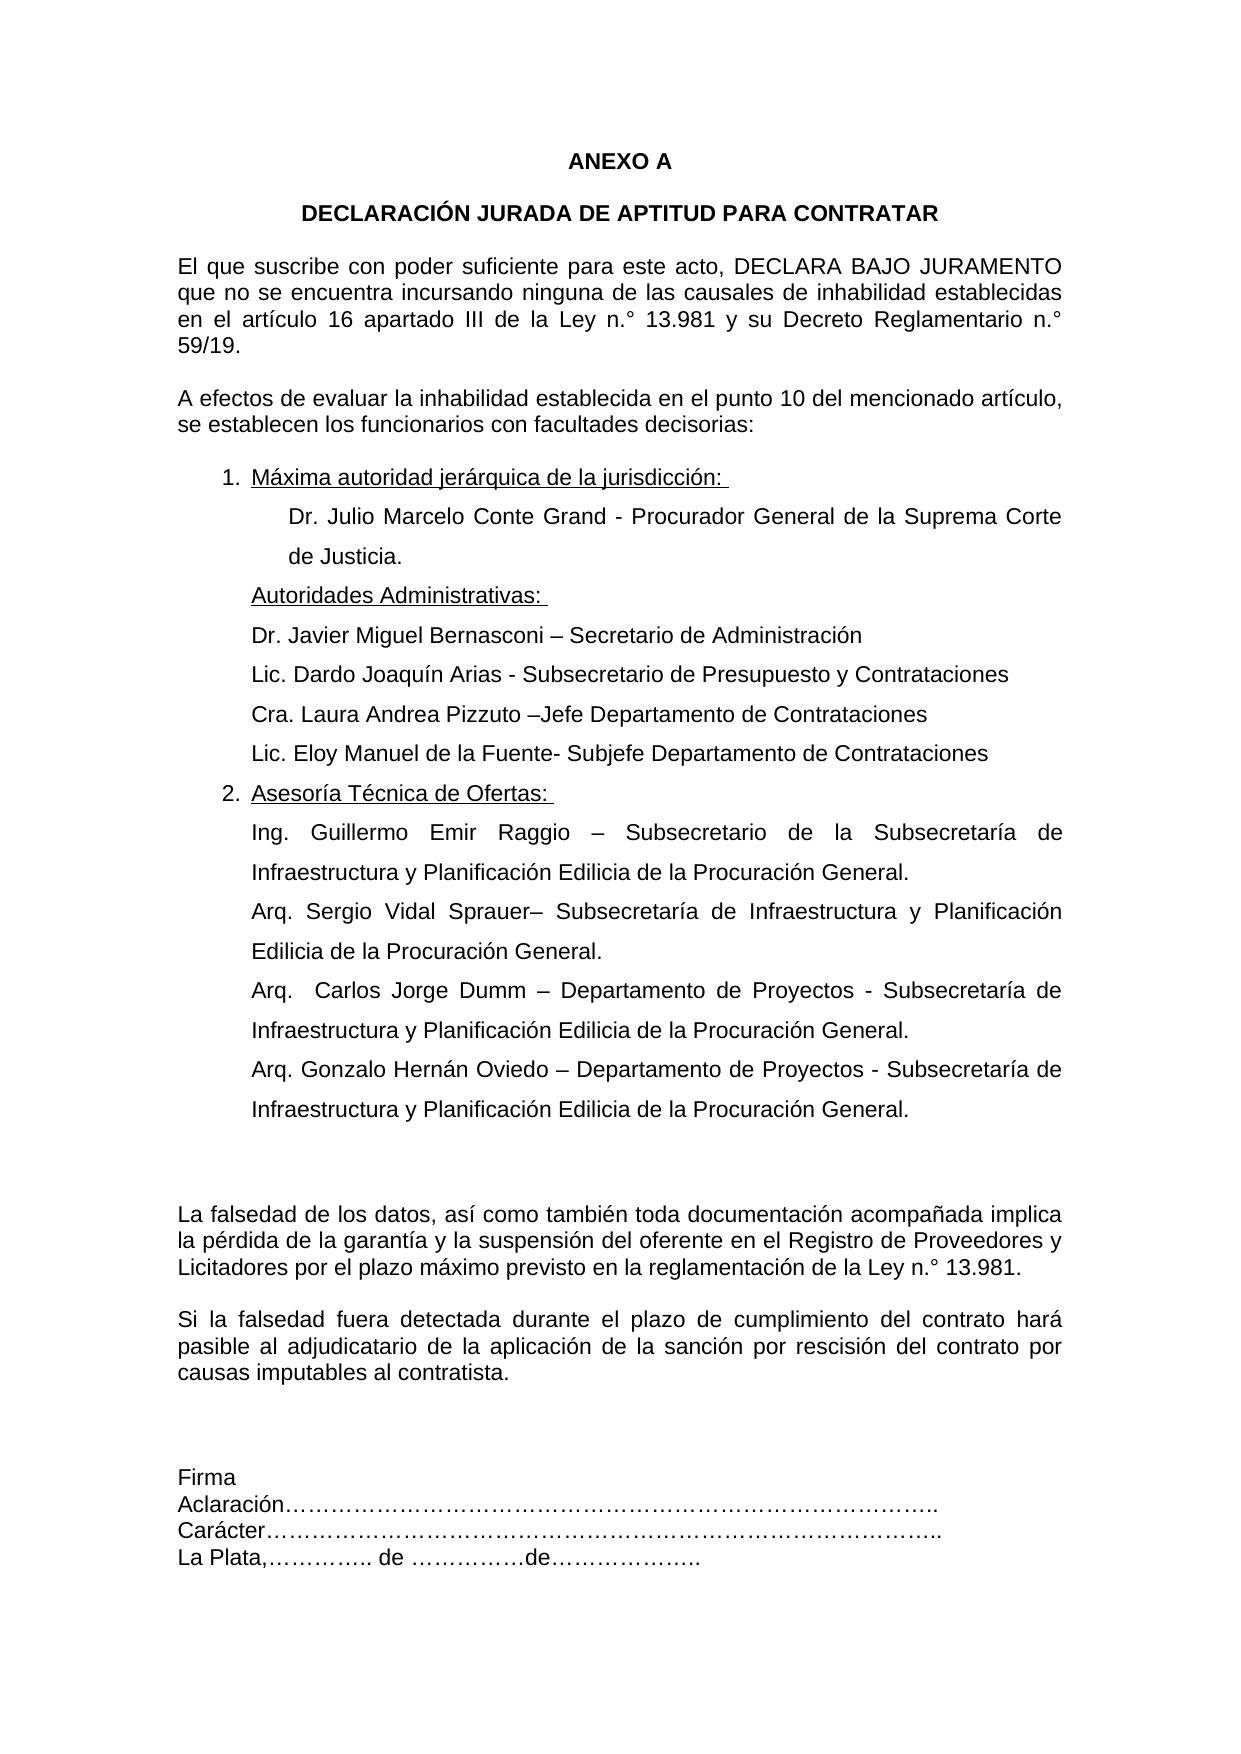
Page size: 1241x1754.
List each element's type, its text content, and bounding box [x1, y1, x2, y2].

text Lic. Eloy Manuel de la Fuente- Subjefe Departamento de Contrataciones [177, 740, 1063, 767]
list Ing. Guillermo Emir Raggio – Subsecretario de la Subsecretaría de Infraestructura y Planificación Edilicia de la Procuración General. [251, 819, 1063, 885]
list Asesoría Técnica de Ofertas: [222, 780, 1063, 806]
text Dr. Javier Miguel Bernasconi – Secretario de Administración [177, 622, 1063, 648]
text A efectos de evaluar la inhabilidad establecida en el punto 10 del mencionado artículo, se establecen los funcionarios con facultades decisorias: [177, 385, 1063, 437]
text Cra. Laura Andrea Pizzuto –Jefe Departamento de Contrataciones [177, 701, 1063, 727]
text La falsedad de los datos, así como también toda documentación acompañada implica la pérdida de la garantía y la suspensión del oferente en el Registro de Proveedores y Licitadores por el plazo máximo previsto en la reglamentación de la Ley n.° 13.981. [177, 1201, 1063, 1280]
list Arq. Sergio Vidal Sprauer– Subsecretaría de Infraestructura y Planificación Edilicia de la Procuración General. [251, 898, 1063, 964]
text Aclaración………………………………………………………………………….. [177, 1491, 1063, 1517]
text Firma [177, 1464, 1063, 1491]
list Arq. Gonzalo Hernán Oviedo – Departamento de Proyectos - Subsecretaría de Infraestructura y Planificación Edilicia de la Procuración General. [251, 1056, 1063, 1122]
text DECLARACIÓN JURADA DE APTITUD PARA CONTRATAR [177, 200, 1063, 227]
text ANEXO A [177, 148, 1063, 174]
text Carácter…………………………………………………………………………….. [177, 1517, 1063, 1543]
text Si la falsedad fuera detectada durante el plazo de cumplimiento del contrato hará pasible al adjudicatario de la aplicación de la sanción por rescisión del contrato por causas imputables al contratista. [177, 1306, 1063, 1385]
text La Plata,………….. de ……………de……………….. [177, 1543, 1063, 1570]
list Arq. Carlos Jorge Dumm – Departamento de Proyectos - Subsecretaría de Infraestructura y Planificación Edilicia de la Procuración General. [251, 977, 1063, 1043]
list Máxima autoridad jerárquica de la jurisdicción: [222, 464, 1063, 490]
list Dr. Julio Marcelo Conte Grand - Procurador General de la Suprema Corte de Justicia. [288, 503, 1063, 569]
text Autoridades Administrativas: [177, 582, 1063, 609]
text Lic. Dardo Joaquín Arias - Subsecretario de Presupuesto y Contrataciones [177, 661, 1063, 688]
text El que suscribe con poder suficiente para este acto, DECLARA BAJO JURAMENTO que no se encuentra incursando ninguna de las causales de inhabilidad establecidas en el artículo 16 apartado III de la Ley n.° 13.981 y su Decreto Reglamentario n.° 59/19. [177, 253, 1063, 358]
